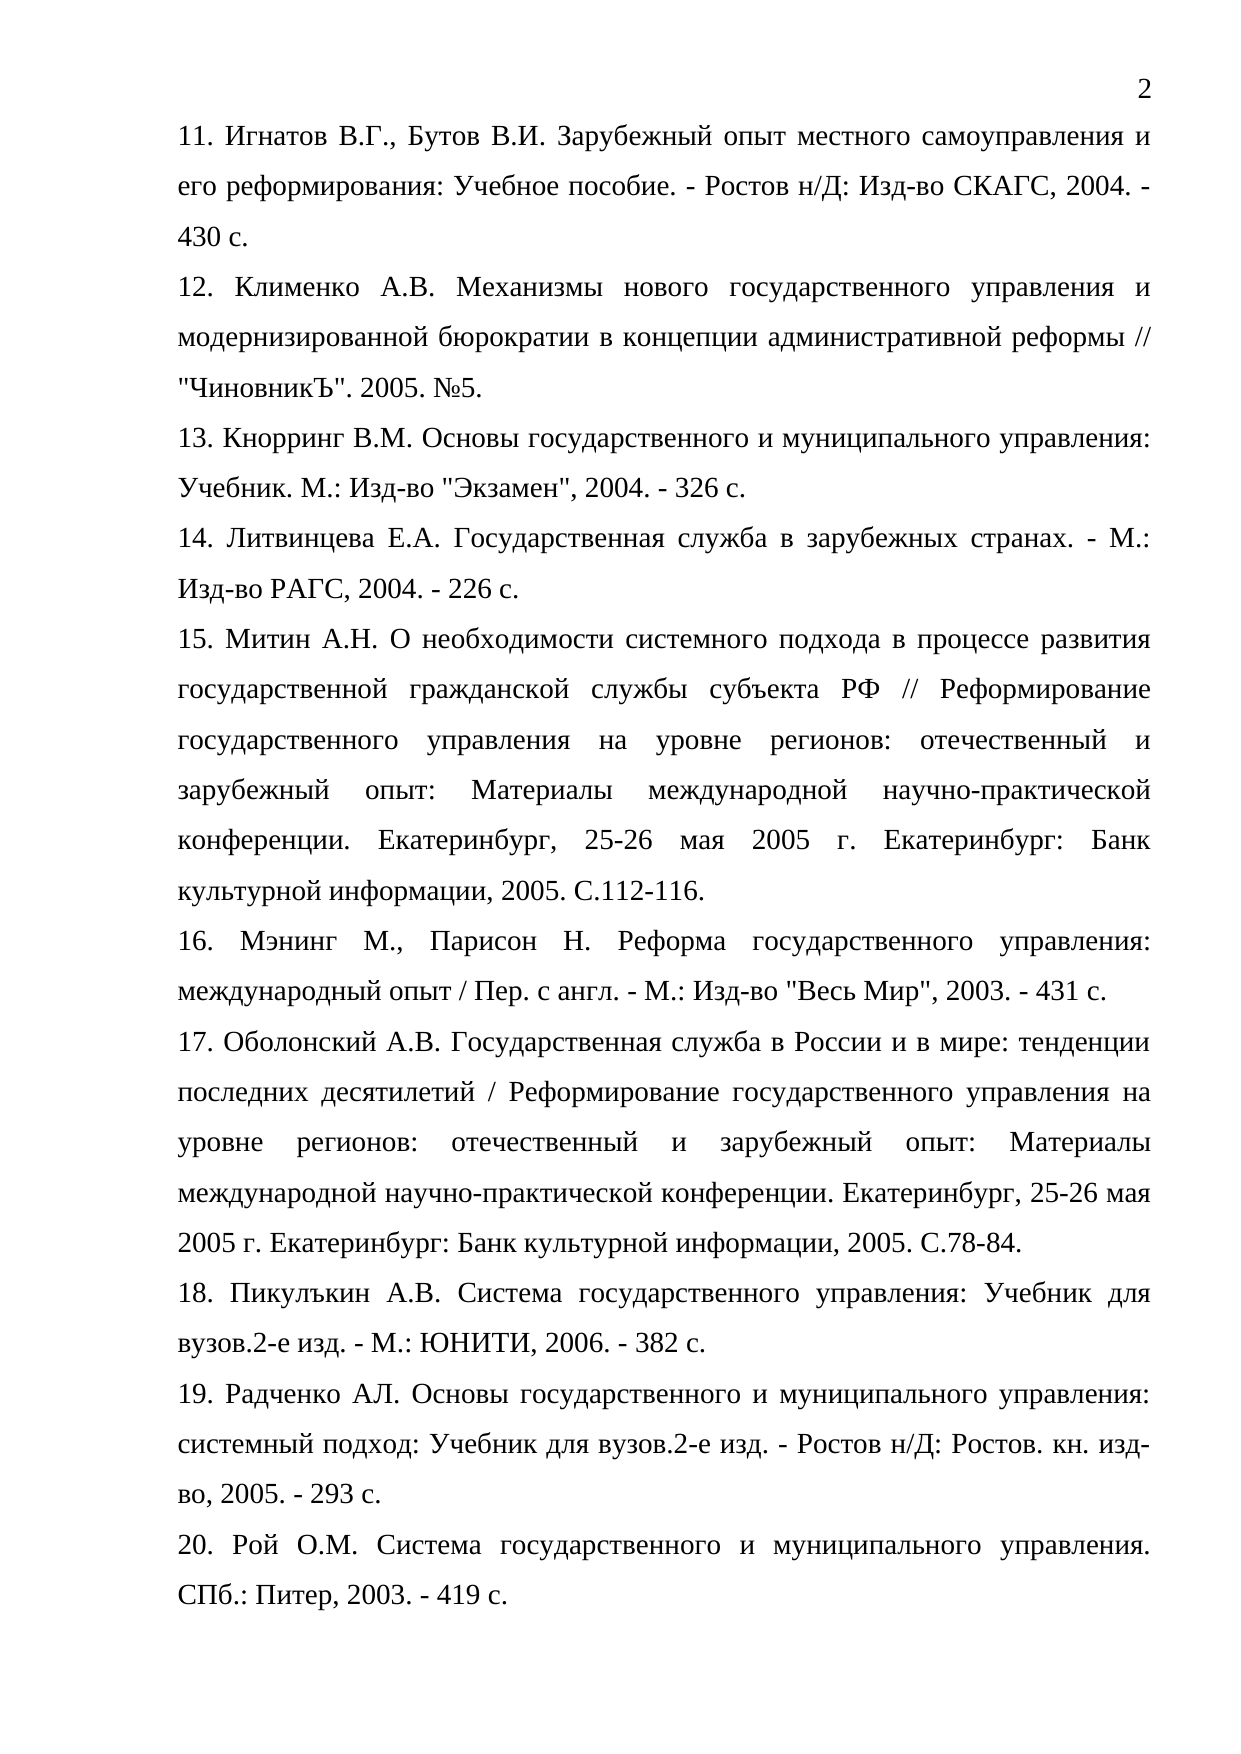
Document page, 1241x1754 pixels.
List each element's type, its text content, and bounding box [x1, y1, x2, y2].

text 16. Мэнинг М., Парисон Н. Реформа государственного управления: международный опыт / Пер. с англ. - М.: Изд-во "Весь Мир", 2003. - 431 с. [177, 923, 1152, 1007]
text 13. Кнорринг В.М. Основы государственного и муниципального управления: Учебник. М.: Изд-во "Экзамен", 2004. - 326 с. [177, 420, 1152, 504]
text 18. Пикулъкин А.В. Система государственного управления: Учебник для вузов.2-е изд. - М.: ЮНИТИ, 2006. - 382 с. [177, 1275, 1152, 1359]
text 15. Митин А.Н. О необходимости системного подхода в процессе развития государственной гражданской службы субъекта РФ // Реформирование государственного управления на уровне регионов: отечественный и зарубежный опыт: Материалы международной научно-практической конференции. Екатеринбург, 25-26 мая 2005 г. Екатеринбург: Банк культурной информации, 2005. С.112-116. [177, 621, 1152, 906]
text 12. Клименко А.В. Механизмы нового государственного управления и модернизированной бюрократии в концепции административной реформы // "ЧиновникЪ". 2005. №5. [177, 269, 1152, 403]
text 11. Игнатов В.Г., Бутов В.И. Зарубежный опыт местного самоуправления и его реформирования: Учебное пособие. - Ростов н/Д: Изд-во СКАГС, 2004. - 430 с. [177, 118, 1152, 252]
text 20. Рой О.М. Система государственного и муниципального управления. СПб.: Питер, 2003. - 419 с. [177, 1527, 1152, 1611]
text 17. Оболонский А.В. Государственная служба в России и в мире: тенденции последних десятилетий / Реформирование государственного управления на уровне регионов: отечественный и зарубежный опыт: Материалы международной научно-практической конференции. Екатеринбург, 25-26 мая 2005 г. Екатеринбург: Банк культурной информации, 2005. С.78-84. [177, 1024, 1152, 1258]
text 19. Радченко АЛ. Основы государственного и муниципального управления: системный подход: Учебник для вузов.2-е изд. - Ростов н/Д: Ростов. кн. изд-во, 2005. - 293 с. [177, 1376, 1152, 1510]
text 14. Литвинцева Е.А. Государственная служба в зарубежных странах. - М.: Изд-во РАГС, 2004. - 226 с. [177, 521, 1152, 604]
